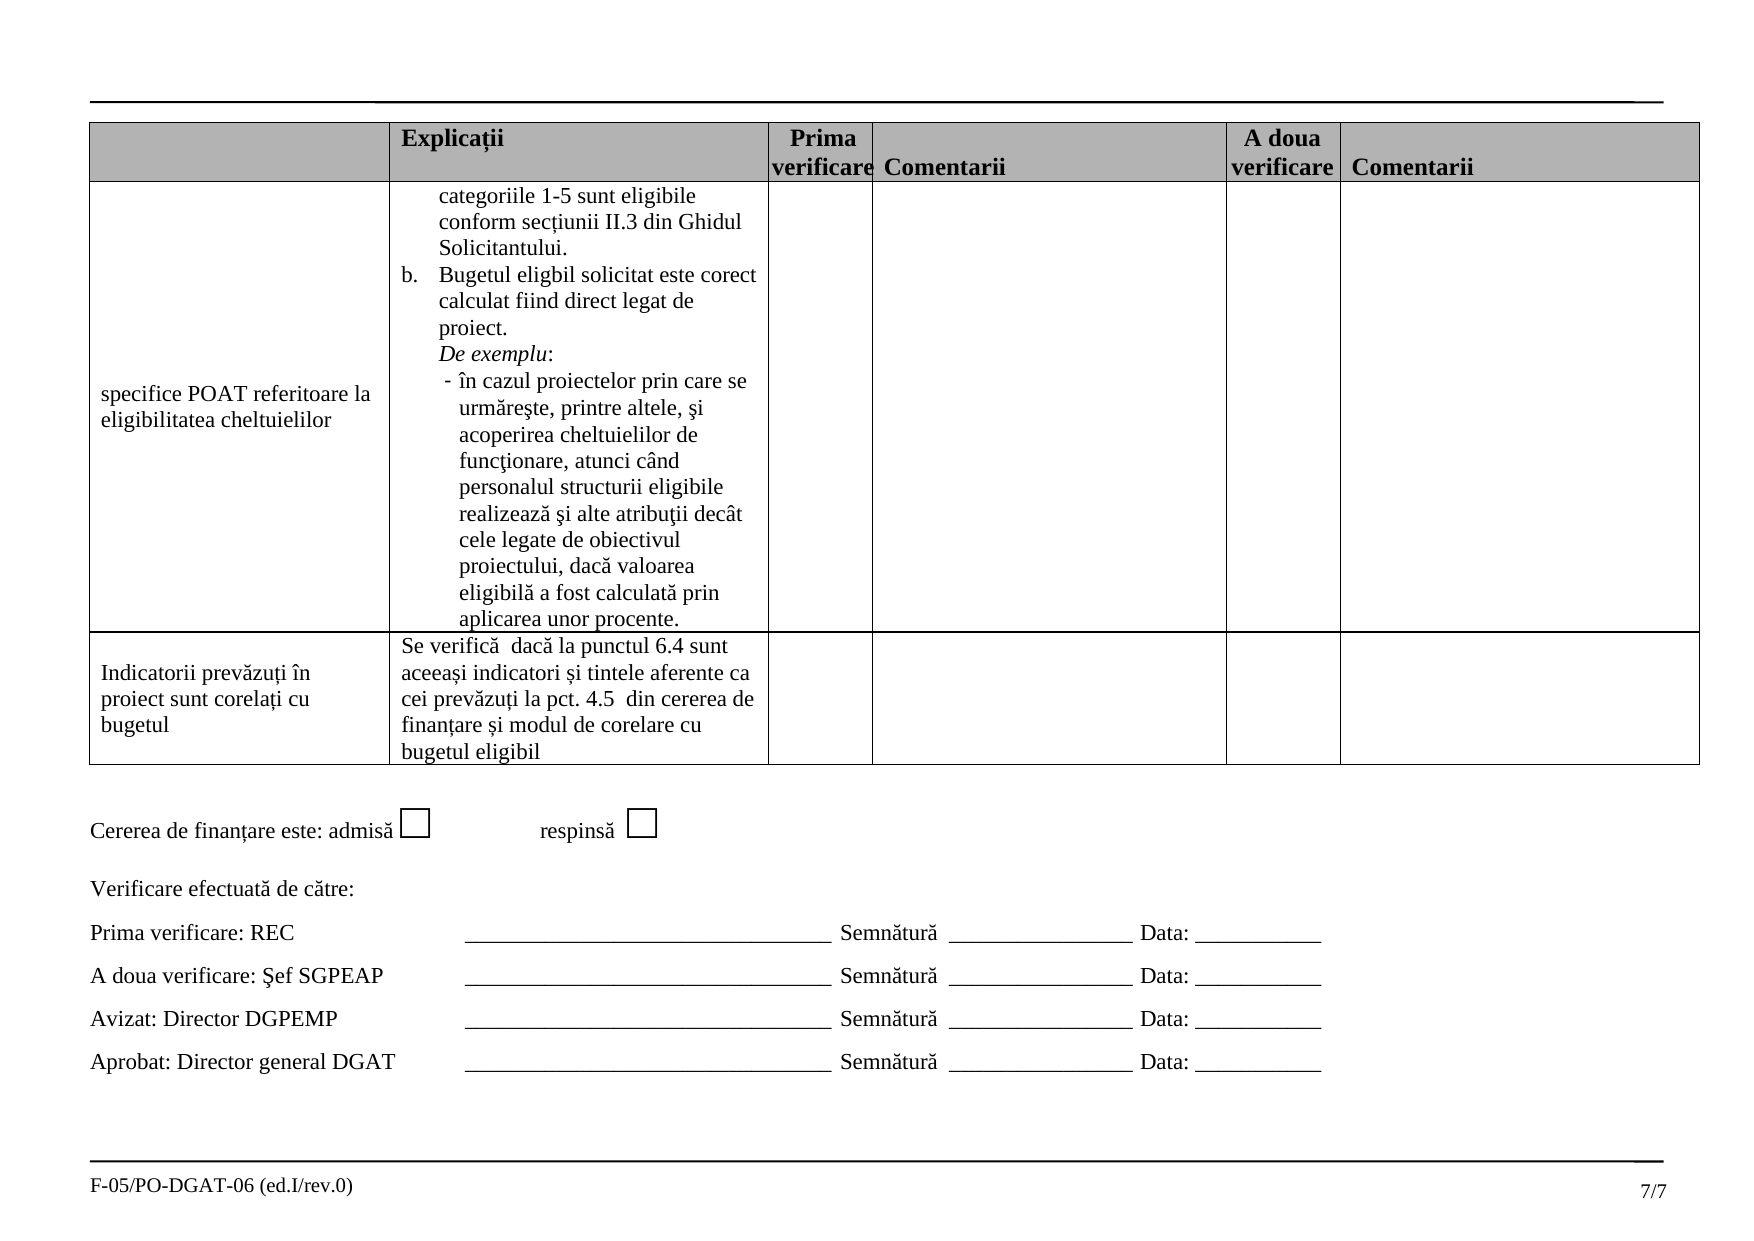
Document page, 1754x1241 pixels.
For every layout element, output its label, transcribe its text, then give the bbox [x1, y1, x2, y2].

table_header A doua verificare [1227, 123, 1340, 181]
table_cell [90, 182, 389, 631]
table_cell [1341, 633, 1699, 764]
table_header [90, 123, 389, 181]
text Verificare efectuată de către: [90, 876, 1674, 902]
table_cell [769, 182, 872, 631]
table_cell [1341, 182, 1699, 631]
table_cell Indicatorii prevăzuți în proiect sunt corelați cu bugetul [90, 633, 389, 764]
table_cell [1227, 633, 1340, 764]
table_cell Se verifică dacă la punctul 6.4 sunt aceeași indicatori și tintele aferente ca cei prevăzuți la pct. 4.5 din cererea de finanțare și modul de corelare cu bugetul eligibil [390, 633, 768, 764]
table_cell [1227, 182, 1340, 631]
table_header Explicații [390, 123, 768, 181]
text Aprobat: Director general DGAT ________________________________ Semnătură ________________ Data: ___________ [90, 1048, 1674, 1074]
table_cell [873, 633, 1226, 764]
table_header Comentarii [1341, 123, 1699, 181]
table_header Prima verificare [769, 123, 872, 181]
text Prima verificare: REC ________________________________ Semnătură ________________ Data: ___________ [90, 919, 1674, 945]
text Avizat: Director DGPEMP ________________________________ Semnătură ________________ Data: ___________ [90, 1005, 1674, 1031]
table_cell [769, 633, 872, 764]
text A doua verificare: Şef SGPEAP ________________________________ Semnătură ________________ Data: ___________ [90, 962, 1674, 988]
table_cell [873, 182, 1226, 631]
table_header Comentarii [873, 123, 1226, 181]
text Cererea de finanțare este: admisă □ respinsă □ [90, 792, 1674, 849]
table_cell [390, 182, 768, 631]
